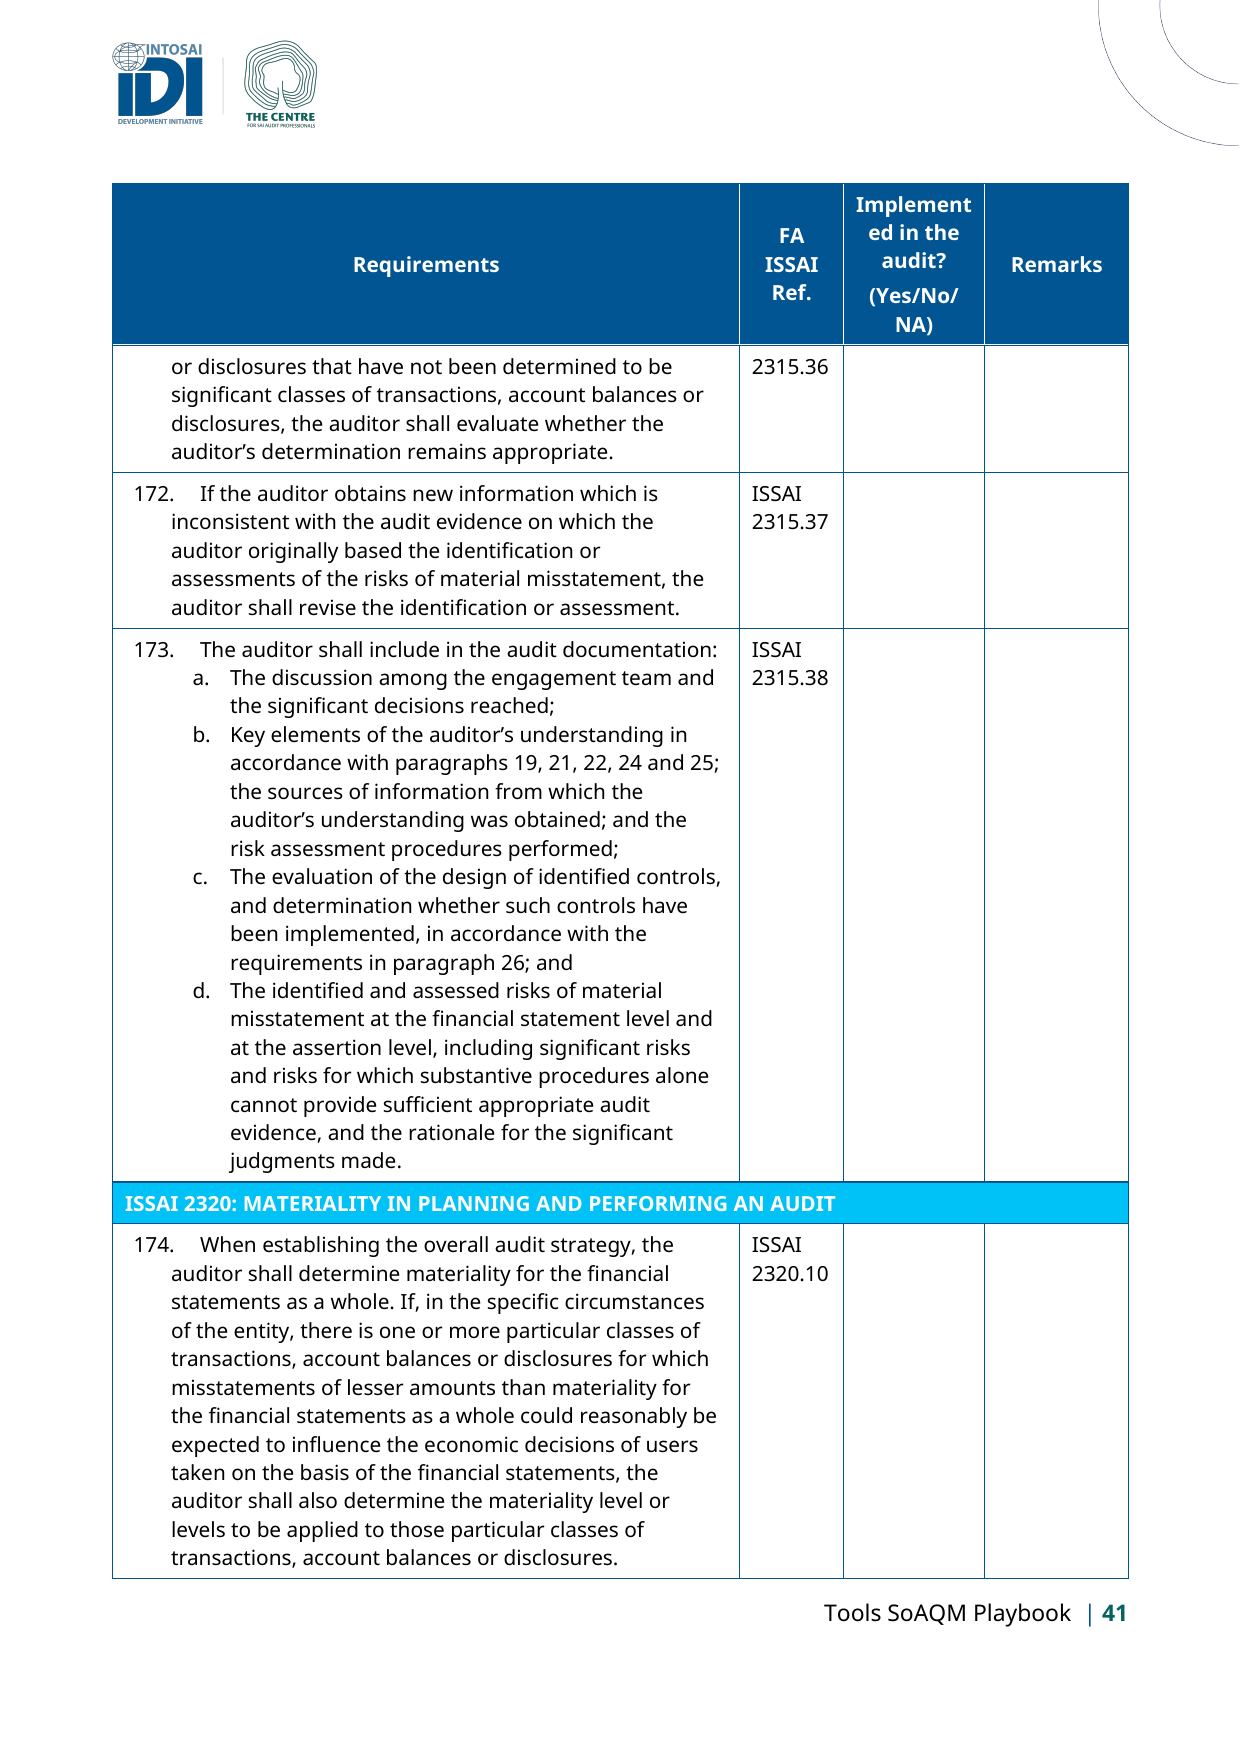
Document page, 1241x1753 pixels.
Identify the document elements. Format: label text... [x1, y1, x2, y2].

table_cell [985, 629, 1128, 1181]
table_cell [844, 473, 984, 627]
table_header Remarks [985, 184, 1128, 344]
table_cell [985, 473, 1128, 627]
table_cell The auditor shall include in the audit documentation: The discussion among the engagement team and the significant decisions reached; Key elements of the auditor’s understanding in accordance with paragraphs 19, 21, 22, 24 and 25; the sources of information from which the auditor’s understanding was obtained; and the risk assessment procedures performed; The evaluation of the design of identified controls, and determination whether such controls have been implemented, in accordance with the requirements in paragraph 26; and The identified and assessed risks of material misstatement at the financial statement level and at the assertion level, including significant risks and risks for which substantive procedures alone cannot provide sufficient appropriate audit evidence, and the rationale for the significant judgments made. [113, 629, 739, 1181]
picture [112, 38, 205, 131]
table_cell ISSAI 2320: MATERIALITY IN PLANNING AND PERFORMING AN AUDIT [113, 1183, 1128, 1223]
table_header FA ISSAI Ref. [740, 184, 843, 344]
table_cell [985, 346, 1128, 472]
table_header Requirements [113, 184, 739, 344]
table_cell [113, 346, 739, 472]
table_header Implemented in the audit? (Yes/No/NA) [844, 184, 984, 344]
table_cell [844, 629, 984, 1181]
table_cell ISSAI 2315.37 [740, 473, 843, 627]
table_cell [844, 1224, 984, 1578]
table_cell ISSAI 2315.38 [740, 629, 843, 1181]
picture [238, 39, 323, 129]
table_cell When establishing the overall audit strategy, the auditor shall determine materiality for the financial statements as a whole. If, in the specific circumstances of the entity, there is one or more particular classes of transactions, account balances or disclosures for which misstatements of lesser amounts than materiality for the financial statements as a whole could reasonably be expected to influence the economic decisions of users taken on the basis of the financial statements, the auditor shall also determine the materiality level or levels to be applied to those particular classes of transactions, account balances or disclosures. [113, 1224, 739, 1578]
table_cell [844, 346, 984, 472]
table_cell If the auditor obtains new information which is inconsistent with the audit evidence on which the auditor originally based the identification or assessments of the risks of material misstatement, the auditor shall revise the identification or assessment. [113, 473, 739, 627]
table_cell ISSAI 2315.36 [740, 346, 843, 472]
table_cell [985, 1224, 1128, 1578]
table_cell ISSAI 2320.10 [740, 1224, 843, 1578]
